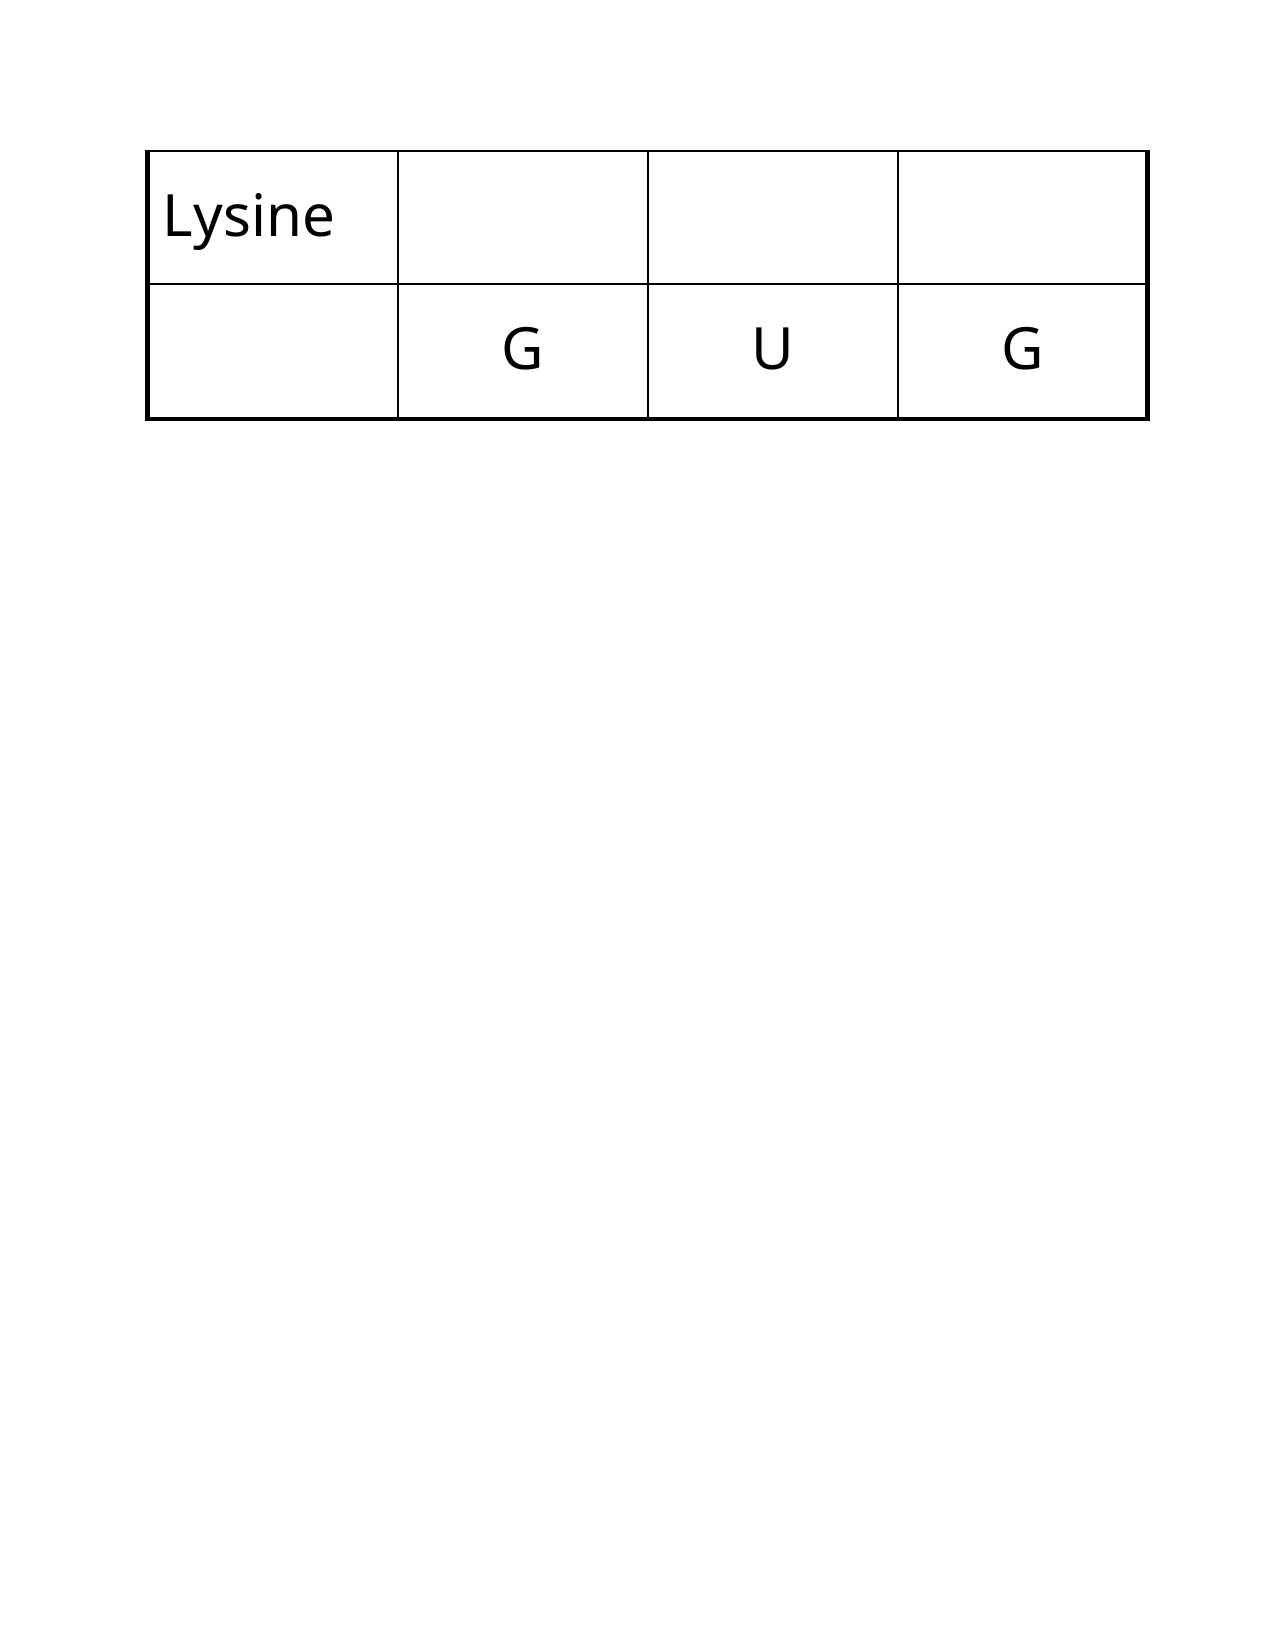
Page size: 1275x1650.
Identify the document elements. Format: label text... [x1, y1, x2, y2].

table_cell U [649, 285, 897, 417]
table_cell [150, 285, 397, 417]
table_cell [399, 152, 647, 283]
table_cell Lysine [150, 152, 397, 283]
table_cell G [899, 285, 1145, 417]
table_cell [899, 152, 1145, 283]
table_cell G [399, 285, 647, 417]
table_cell [649, 152, 897, 283]
